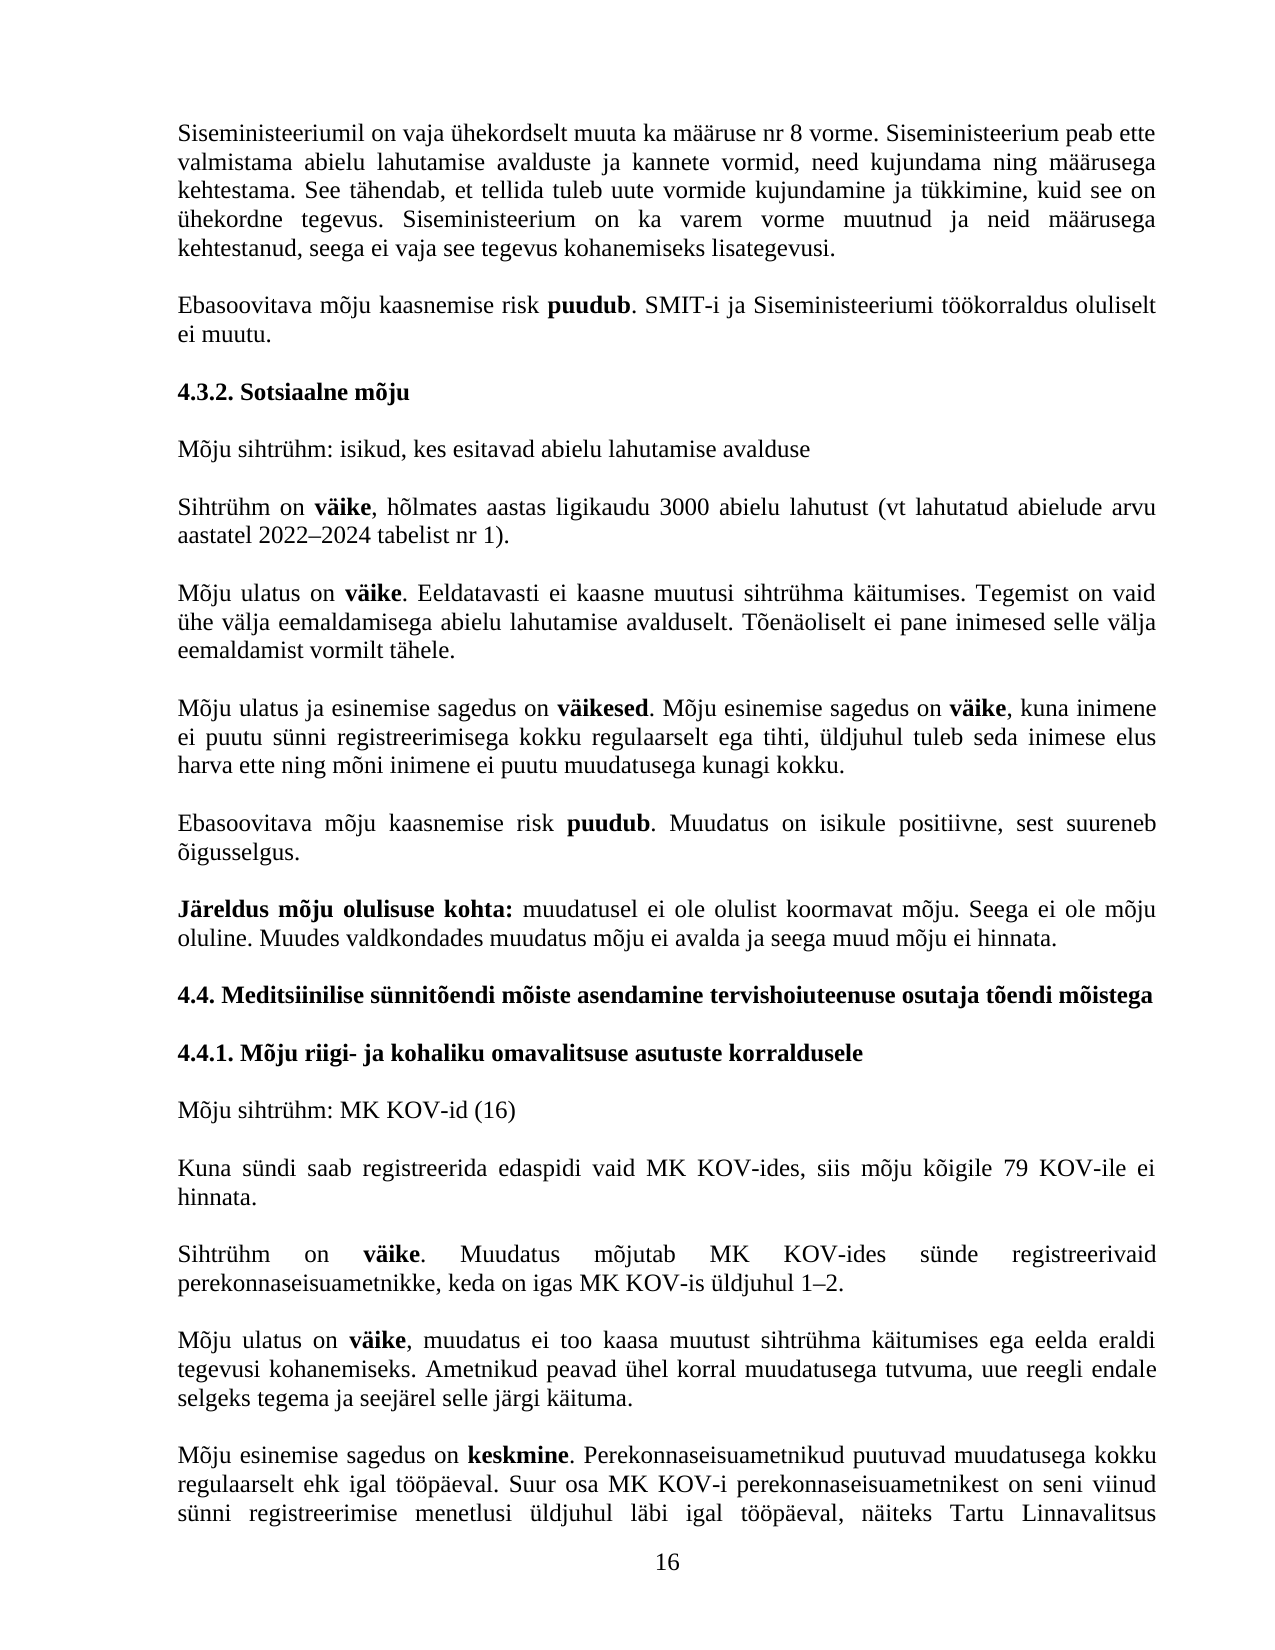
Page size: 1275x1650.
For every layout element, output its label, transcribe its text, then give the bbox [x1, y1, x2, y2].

text Mõju ulatus ja esinemise sagedus on väikesed. Mõju esinemise sagedus on väike, kuna inimene ei puutu sünni registreerimisega kokku regulaarselt ega tihti, üldjuhul tuleb seda inimese elus harva ette ning mõni inimene ei puutu muudatusega kunagi kokku. [177, 693, 1157, 779]
text 4.4.1. Mõju riigi- ja kohaliku omavalitsuse asutuste korraldusele [177, 1038, 1157, 1067]
text Mõju sihtrühm: MK KOV-id (16) [177, 1096, 1157, 1124]
text Kuna sündi saab registreerida edaspidi vaid MK KOV-ides, siis mõju kõigile 79 KOV-ile ei hinnata. [177, 1153, 1157, 1211]
text Siseministeeriumil on vaja ühekordselt muuta ka määruse nr 8 vorme. Siseministeerium peab ette valmistama abielu lahutamise avalduste ja kannete vormid, need kujundama ning määrusega kehtestama. See tähendab, et tellida tuleb uute vormide kujundamine ja tükkimine, kuid see on ühekordne tegevus. Siseministeerium on ka varem vorme muutnud ja neid määrusega kehtestanud, seega ei vaja see tegevus kohanemiseks lisategevusi. [177, 118, 1157, 262]
text Mõju sihtrühm: isikud, kes esitavad abielu lahutamise avalduse [177, 434, 1157, 463]
text Sihtrühm on väike, hõlmates aastas ligikaudu 3000 abielu lahutust (vt lahutatud abielude arvu aastatel 2022–2024 tabelist nr 1). [177, 492, 1157, 549]
text Järeldus mõju olulisuse kohta: muudatusel ei ole olulist koormavat mõju. Seega ei ole mõju oluline. Muudes valdkondades muudatus mõju ei avalda ja seega muud mõju ei hinnata. [177, 894, 1157, 952]
text 4.4. Meditsiinilise sünnitõendi mõiste asendamine tervishoiuteenuse osutaja tõendi mõistega [177, 981, 1157, 1009]
text Ebasoovitava mõju kaasnemise risk puudub. SMIT-i ja Siseministeeriumi töökorraldus oluliselt ei muutu. [177, 291, 1157, 348]
text 4.3.2. Sotsiaalne mõju [177, 377, 1157, 406]
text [177, 1441, 1157, 1527]
text Ebasoovitava mõju kaasnemise risk puudub. Muudatus on isikule positiivne, sest suureneb õigusselgus. [177, 808, 1157, 866]
text Mõju ulatus on väike, muudatus ei too kaasa muutust sihtrühma käitumises ega eelda eraldi tegevusi kohanemiseks. Ametnikud peavad ühel korral muudatusega tutvuma, uue reegli endale selgeks tegema ja seejärel selle järgi käituma. [177, 1326, 1157, 1412]
text Sihtrühm on väike. Muudatus mõjutab MK KOV-ides sünde registreerivaid perekonnaseisuametnikke, keda on igas MK KOV-is üldjuhul 1–2. [177, 1239, 1157, 1297]
text Mõju ulatus on väike. Eeldatavasti ei kaasne muutusi sihtrühma käitumises. Tegemist on vaid ühe välja eemaldamisega abielu lahutamise avalduselt. Tõenäoliselt ei pane inimesed selle välja eemaldamist vormilt tähele. [177, 578, 1157, 664]
